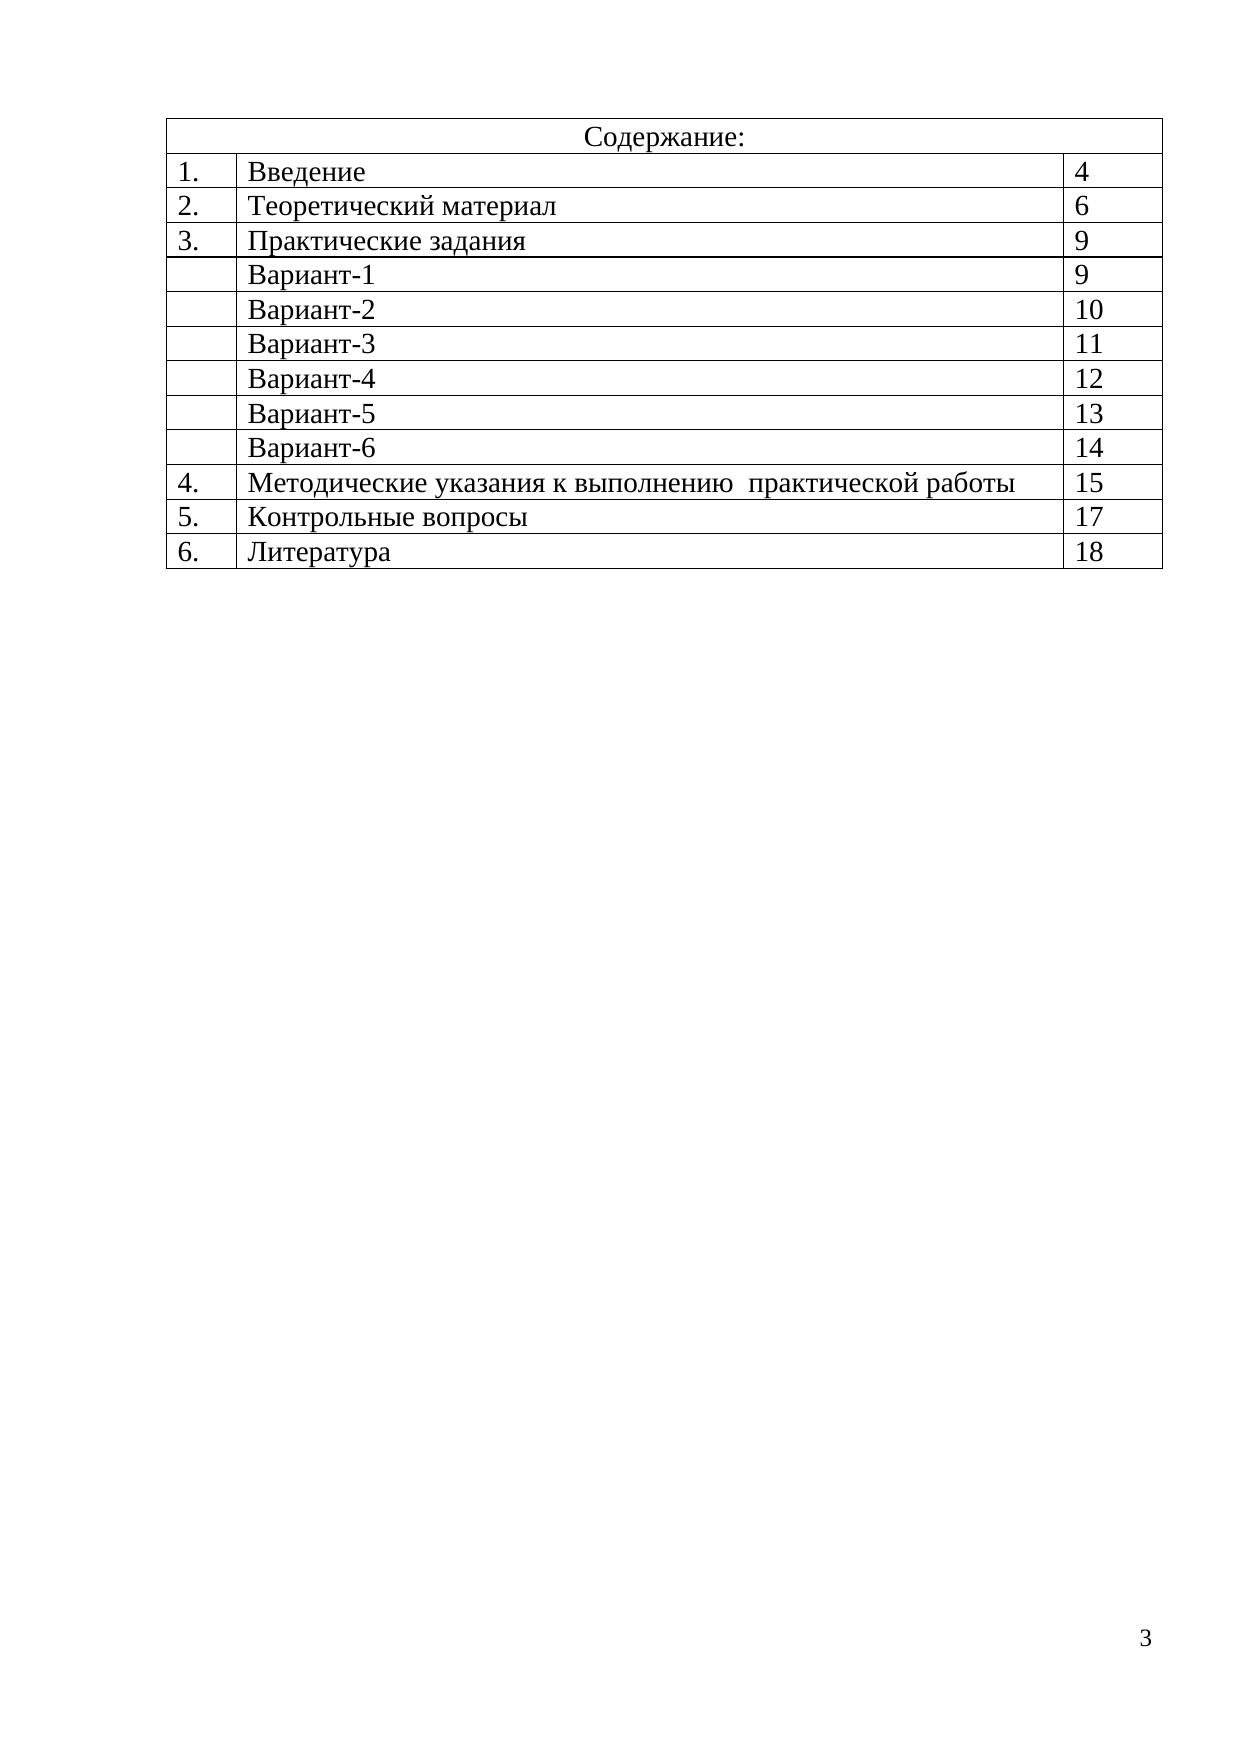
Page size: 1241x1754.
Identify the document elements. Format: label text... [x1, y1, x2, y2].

table_cell Вариант-3 [237, 327, 1063, 360]
table_header Содержание: [167, 119, 1162, 153]
table_cell 3. [167, 223, 236, 256]
table_cell Литература [237, 534, 1063, 568]
table_cell [167, 361, 236, 395]
table_cell 18 [1064, 534, 1162, 568]
table_cell Вариант-6 [237, 430, 1063, 464]
table_cell 15 [1064, 465, 1162, 498]
table_cell [167, 327, 236, 360]
table_cell Контрольные вопросы [237, 500, 1063, 533]
table_cell 9 [1064, 258, 1162, 291]
table_cell [167, 258, 236, 291]
table_cell 1. [167, 154, 236, 187]
table_cell [167, 430, 236, 464]
table_cell 14 [1064, 430, 1162, 464]
table_cell 6 [1064, 188, 1162, 222]
table_cell Методические указания к выполнению практической работы [237, 465, 1063, 498]
table_cell Теоретический материал [237, 188, 1063, 222]
table_cell Вариант-4 [237, 361, 1063, 395]
table_cell 2. [167, 188, 236, 222]
table_cell [167, 396, 236, 429]
table_cell Вариант-1 [237, 258, 1063, 291]
table_cell 4 [1064, 154, 1162, 187]
table_cell 9 [1064, 223, 1162, 256]
table_cell Практические задания [237, 223, 1063, 256]
table_cell 6. [167, 534, 236, 568]
table_cell Введение [237, 154, 1063, 187]
table_cell 5. [167, 500, 236, 533]
table_cell [167, 292, 236, 326]
table_cell Вариант-5 [237, 396, 1063, 429]
table_cell Вариант-2 [237, 292, 1063, 326]
table_cell 4. [167, 465, 236, 498]
table_cell 17 [1064, 500, 1162, 533]
table_cell 10 [1064, 292, 1162, 326]
table_cell 13 [1064, 396, 1162, 429]
table_cell 11 [1064, 327, 1162, 360]
table_cell 12 [1064, 361, 1162, 395]
